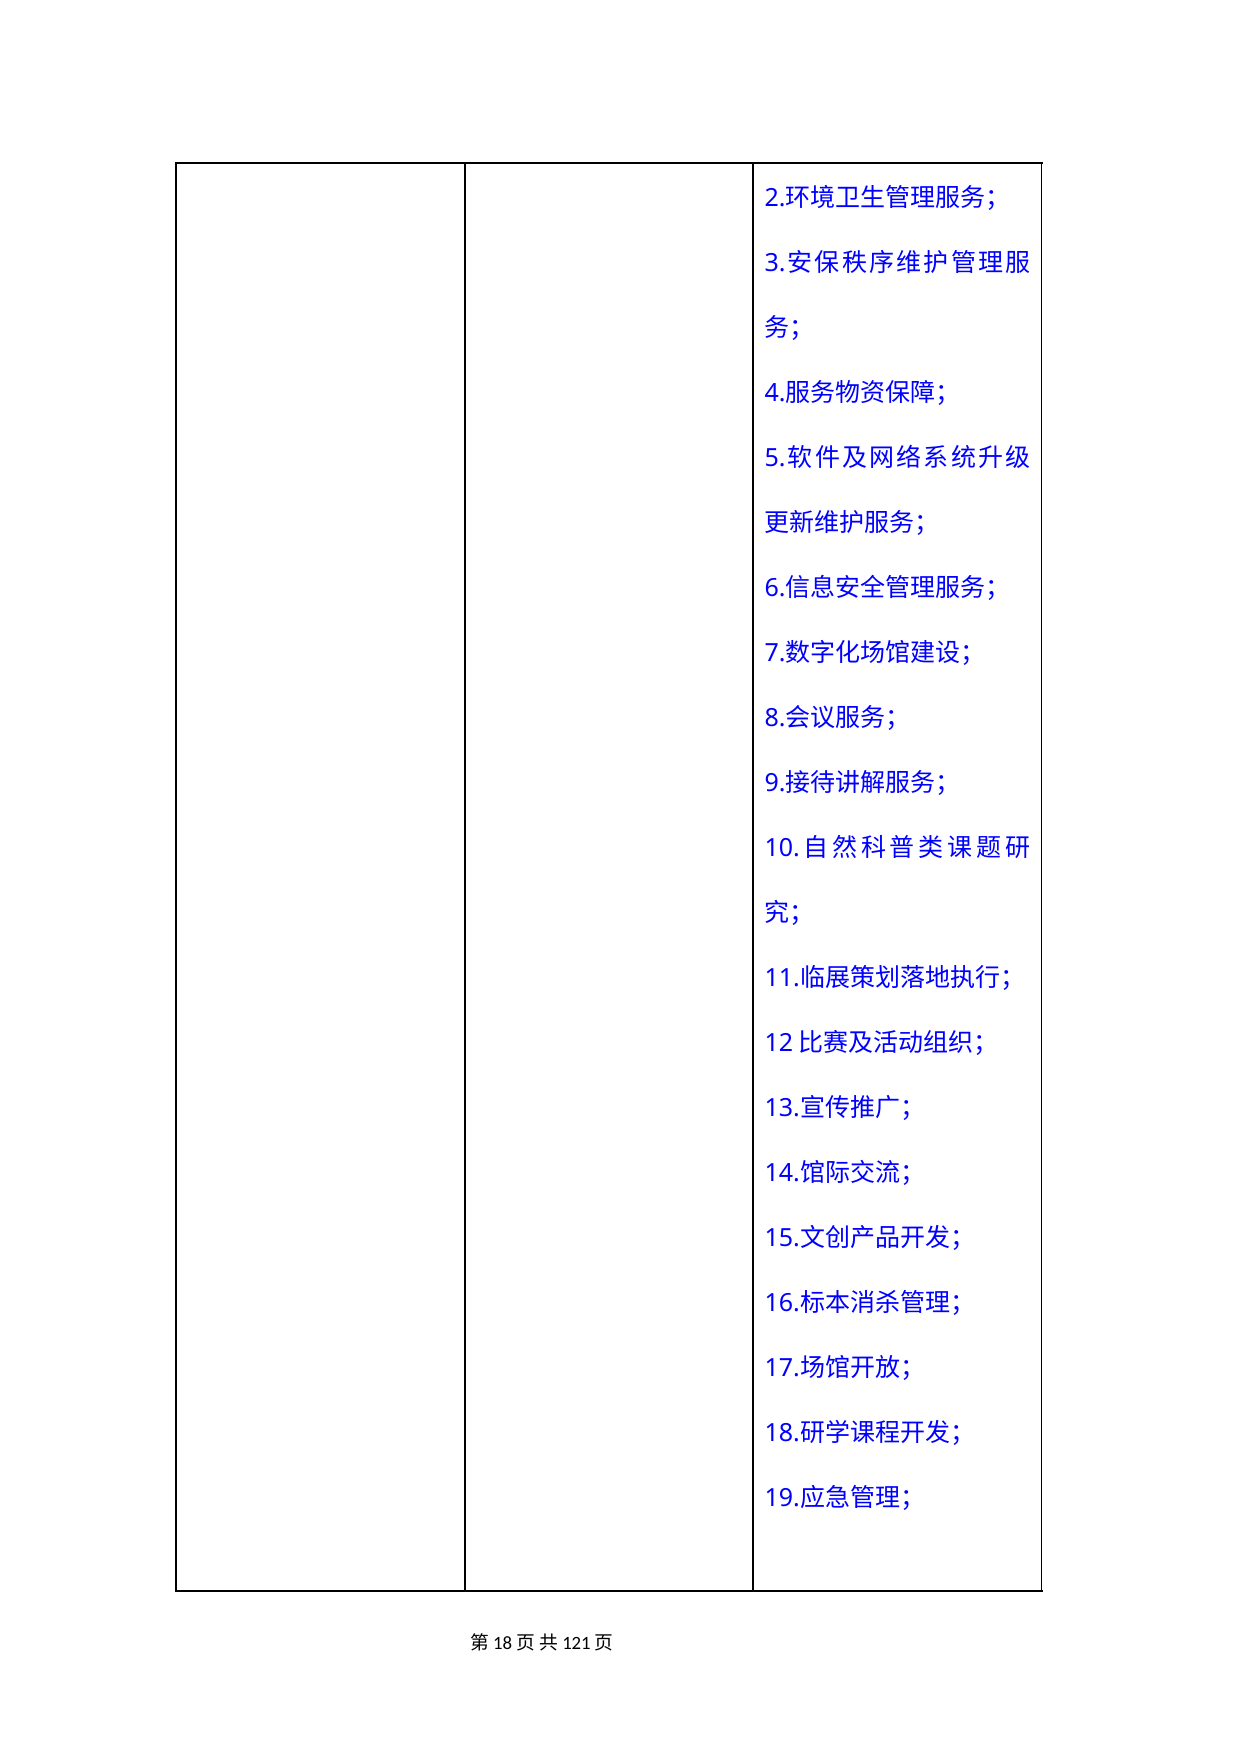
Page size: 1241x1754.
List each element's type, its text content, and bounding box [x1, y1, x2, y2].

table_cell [754, 164, 1041, 1590]
table_cell [466, 164, 752, 1590]
table_cell 1 [177, 164, 464, 1590]
